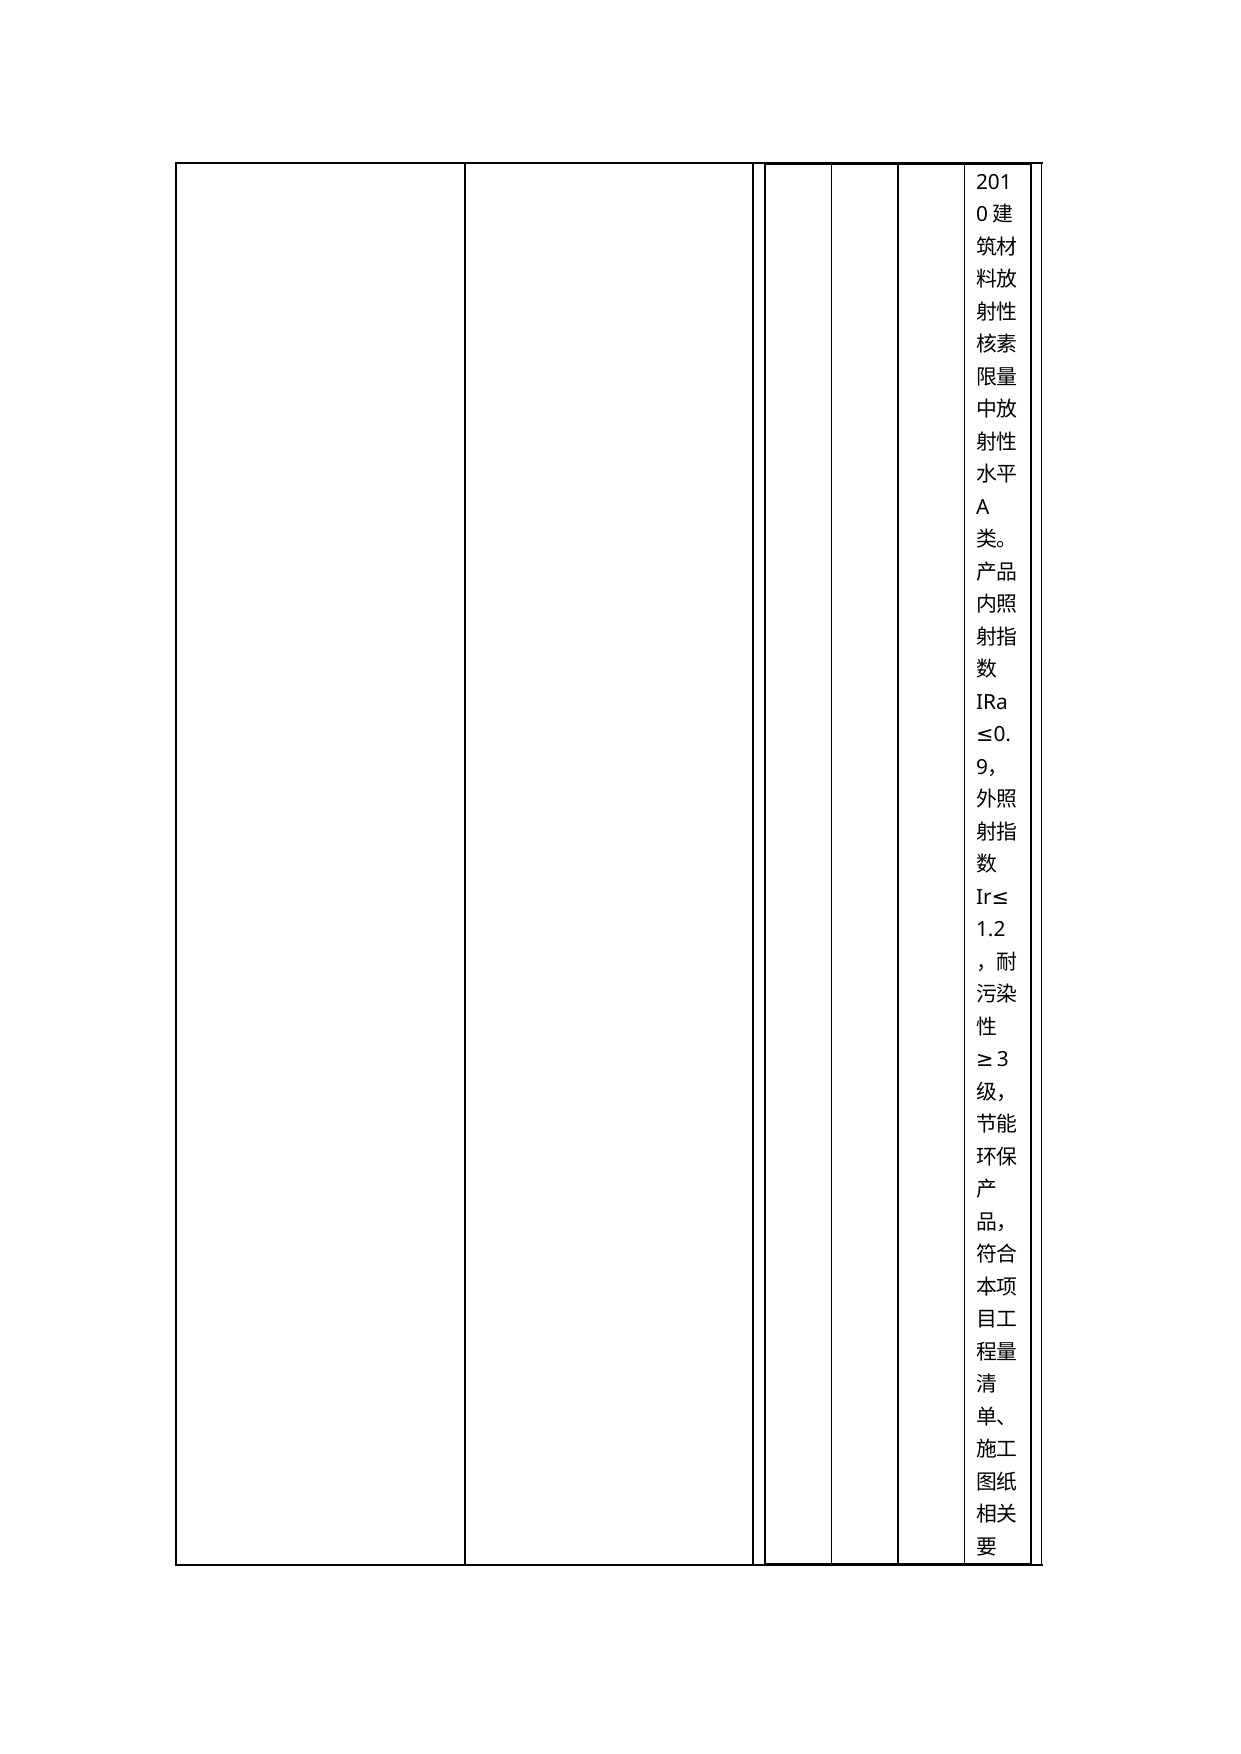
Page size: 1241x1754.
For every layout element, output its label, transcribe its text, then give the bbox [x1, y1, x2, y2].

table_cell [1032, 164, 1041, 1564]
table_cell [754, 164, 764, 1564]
table_cell [466, 164, 752, 1564]
table_cell 1 [177, 164, 464, 1564]
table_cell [766, 165, 831, 1563]
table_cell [832, 165, 897, 1563]
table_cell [899, 165, 964, 1563]
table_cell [965, 165, 1030, 1563]
